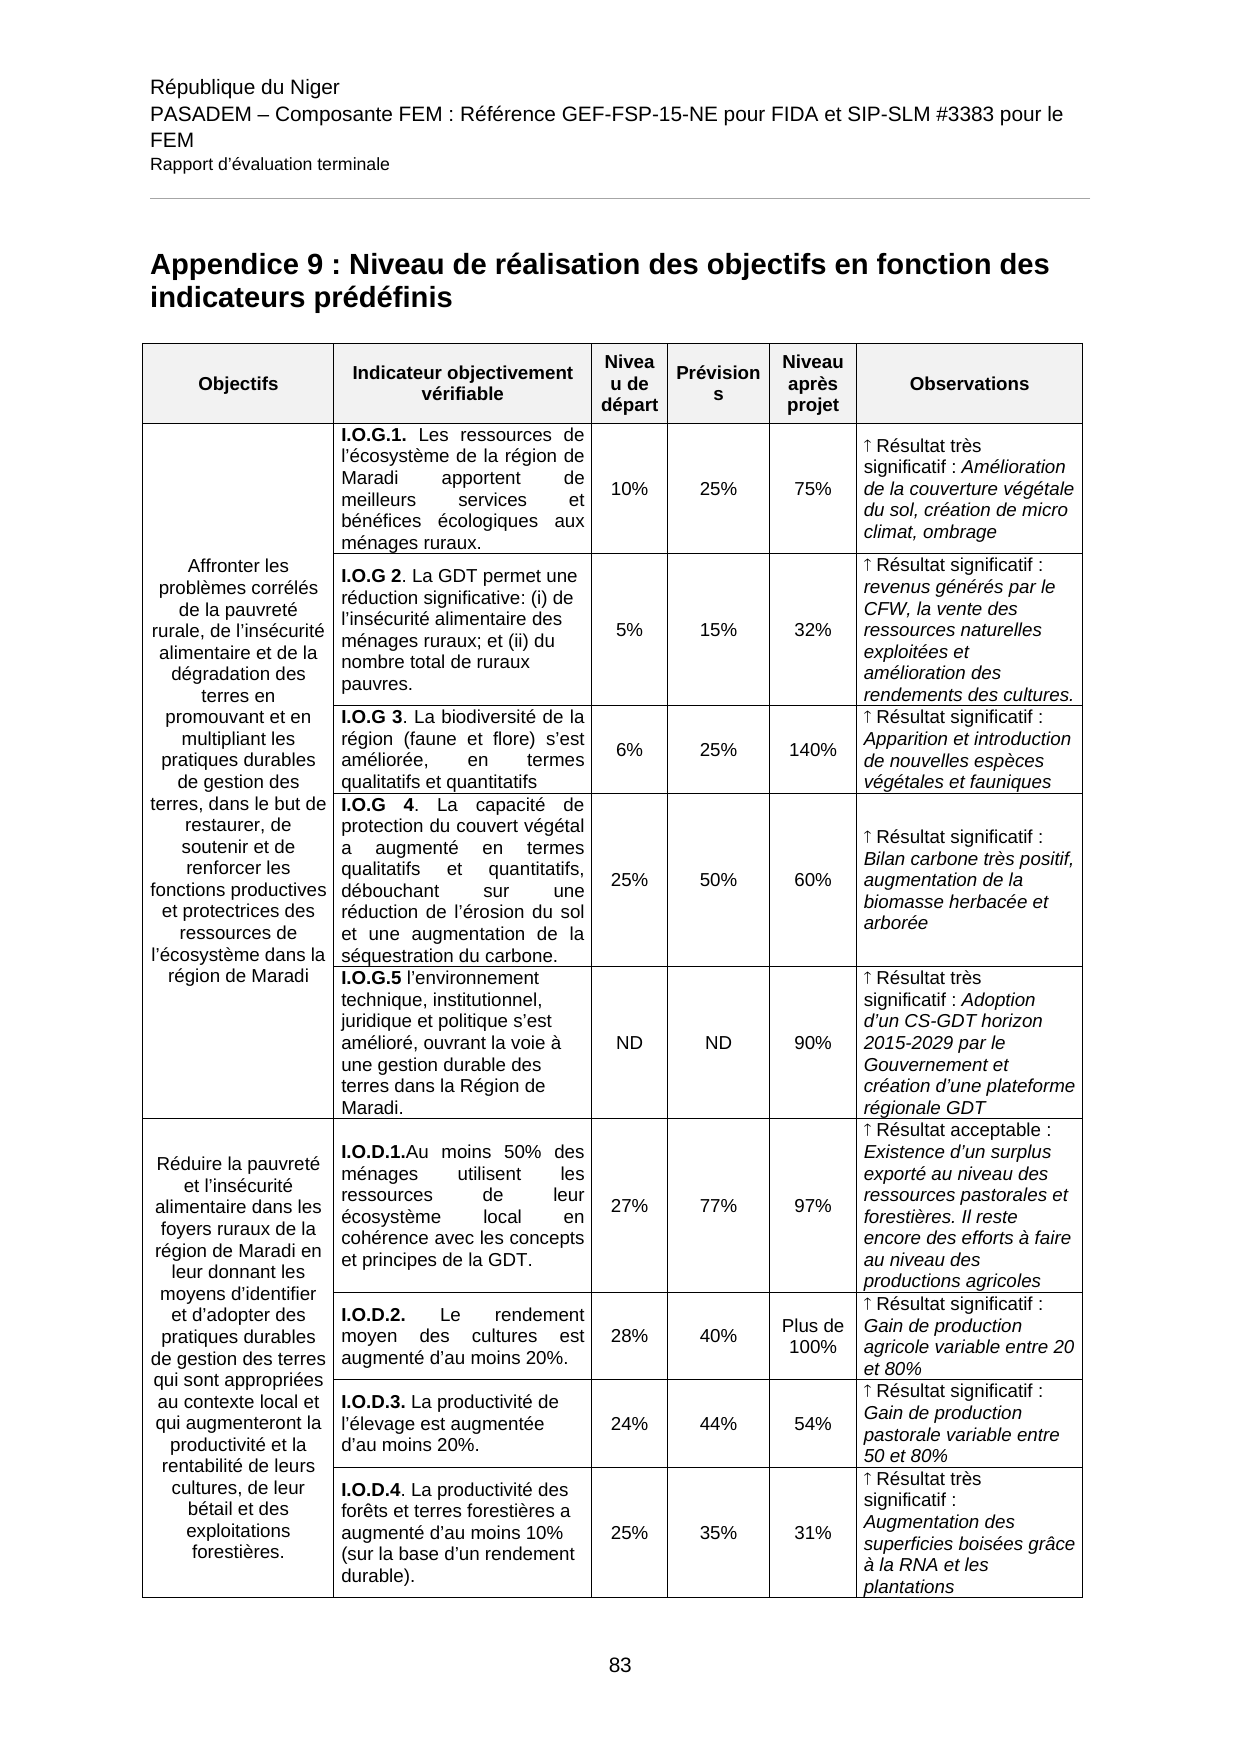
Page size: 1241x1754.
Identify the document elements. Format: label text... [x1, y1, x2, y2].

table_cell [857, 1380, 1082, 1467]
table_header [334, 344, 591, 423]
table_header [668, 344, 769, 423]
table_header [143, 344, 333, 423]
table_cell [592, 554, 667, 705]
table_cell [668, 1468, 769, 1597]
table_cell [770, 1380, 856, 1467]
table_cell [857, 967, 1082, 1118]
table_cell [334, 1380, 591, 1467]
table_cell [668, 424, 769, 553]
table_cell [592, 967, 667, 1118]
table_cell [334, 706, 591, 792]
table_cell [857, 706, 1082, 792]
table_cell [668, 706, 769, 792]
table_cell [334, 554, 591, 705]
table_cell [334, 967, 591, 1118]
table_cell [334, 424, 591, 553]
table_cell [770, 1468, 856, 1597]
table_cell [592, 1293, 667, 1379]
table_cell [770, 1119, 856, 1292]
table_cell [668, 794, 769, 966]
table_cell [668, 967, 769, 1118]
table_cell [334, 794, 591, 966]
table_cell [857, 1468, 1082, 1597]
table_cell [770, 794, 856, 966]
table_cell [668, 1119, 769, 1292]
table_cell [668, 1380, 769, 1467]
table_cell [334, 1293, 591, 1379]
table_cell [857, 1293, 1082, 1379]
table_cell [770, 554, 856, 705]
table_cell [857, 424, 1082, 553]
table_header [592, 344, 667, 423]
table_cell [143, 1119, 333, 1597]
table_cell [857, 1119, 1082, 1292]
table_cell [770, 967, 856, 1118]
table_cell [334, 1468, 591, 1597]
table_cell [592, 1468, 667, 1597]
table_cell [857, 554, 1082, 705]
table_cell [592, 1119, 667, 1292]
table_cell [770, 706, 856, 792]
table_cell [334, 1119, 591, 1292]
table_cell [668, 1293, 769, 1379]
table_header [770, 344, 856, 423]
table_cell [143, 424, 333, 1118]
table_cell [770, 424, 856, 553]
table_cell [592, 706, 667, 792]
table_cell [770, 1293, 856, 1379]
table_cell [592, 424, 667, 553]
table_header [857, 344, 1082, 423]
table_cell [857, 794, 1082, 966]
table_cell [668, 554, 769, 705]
text Appendice 9 : Niveau de réalisation des objectifs en fonction des indicateurs prédéfinis [150, 247, 1090, 314]
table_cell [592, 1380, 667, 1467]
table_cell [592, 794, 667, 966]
